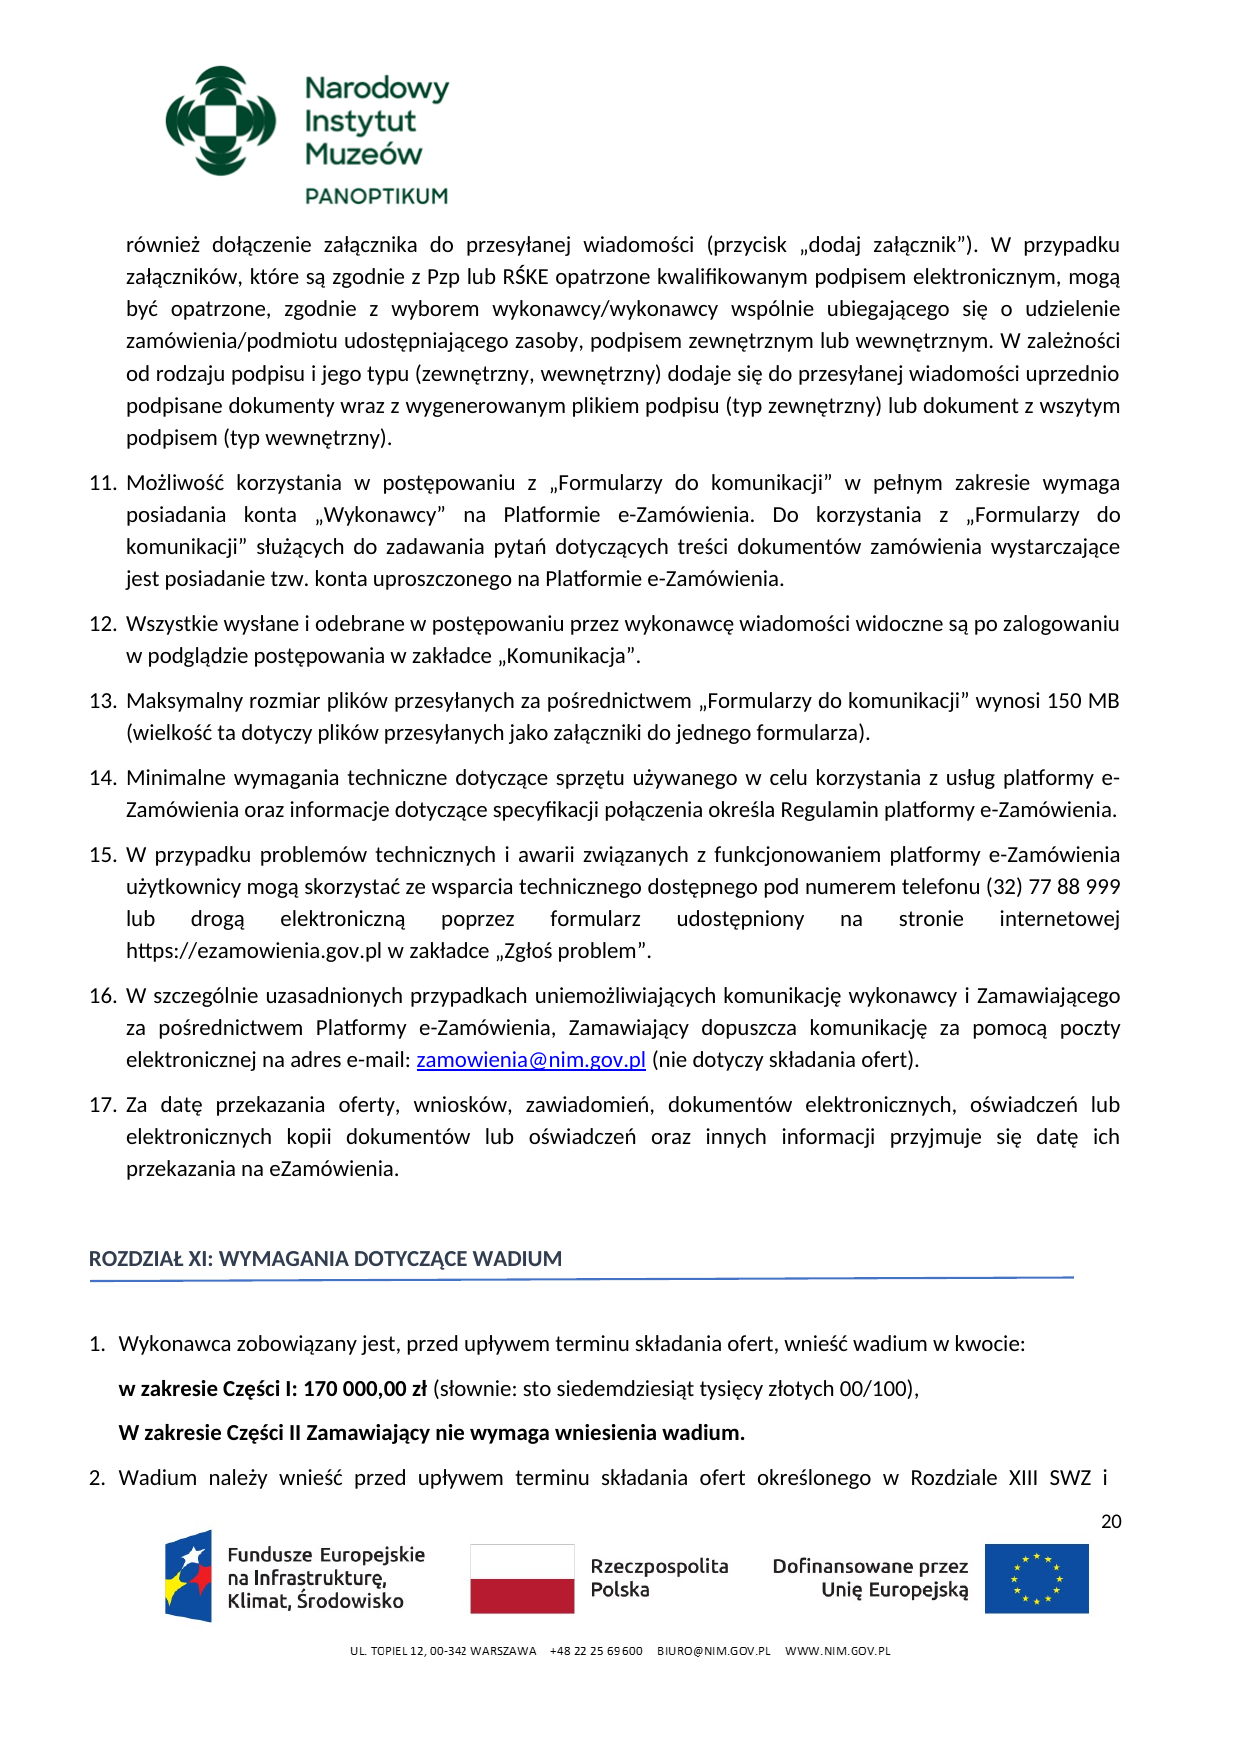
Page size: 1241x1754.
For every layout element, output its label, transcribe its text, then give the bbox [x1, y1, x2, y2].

list w zakresie Części I: 170 000,00 zł (słownie: sto siedemdziesiąt tysięcy złotych 00/100), [118, 1374, 1110, 1402]
list W przypadku problemów technicznych i awarii związanych z funkcjonowaniem platformy e-Zamówienia użytkownicy mogą skorzystać ze wsparcia technicznego dostępnego pod numerem telefonu (32) 77 88 999 lub drogą elektroniczną poprzez formularz udostępniony na stronie internetowej https://ezamowienia.gov.pl w zakładce „Zgłoś problem”. [89, 840, 1122, 964]
list W zakresie Części II Zamawiający nie wymaga wniesienia wadium. [118, 1418, 1110, 1446]
list Maksymalny rozmiar plików przesyłanych za pośrednictwem „Formularzy do komunikacji” wynosi 150 MB (wielkość ta dotyczy plików przesyłanych jako załączniki do jednego formularza). [89, 686, 1122, 746]
list Wykonawca zobowiązany jest, przed upływem terminu składania ofert, wnieść wadium w kwocie: [89, 1329, 1110, 1357]
list Minimalne wymagania techniczne dotyczące sprzętu używanego w celu korzystania z usług platformy e-Zamówienia oraz informacje dotyczące specyfikacji połączenia określa Regulamin platformy e-Zamówienia. [89, 763, 1122, 823]
picture [147, 1508, 1106, 1671]
subtitle ROZDZIAŁ XI: WYMAGANIA DOTYCZĄCE WADIUM [89, 1244, 1122, 1272]
list W szczególnie uzasadnionych przypadkach uniemożliwiających komunikację wykonawcy i Zamawiającego za pośrednictwem Platformy e-Zamówienia, Zamawiający dopuszcza komunikację za pomocą poczty elektronicznej na adres e-mail: zamowienia@nim.gov.pl (nie dotyczy składania ofert). [89, 981, 1122, 1073]
list Możliwość korzystania w postępowaniu z „Formularzy do komunikacji” w pełnym zakresie wymaga posiadania konta „Wykonawcy” na Platformie e-Zamówienia. Do korzystania z „Formularzy do komunikacji” służących do zadawania pytań dotyczących treści dokumentów zamówienia wystarczające jest posiadanie tzw. konta uproszczonego na Platformie e-Zamówienia. [89, 468, 1122, 592]
list Wszystkie wysłane i odebrane w postępowaniu przez wykonawcę wiadomości widoczne są po zalogowaniu w podglądzie postępowania w zakładce „Komunikacja”. [89, 609, 1122, 669]
picture [162, 65, 453, 206]
list Za datę przekazania oferty, wniosków, zawiadomień, dokumentów elektronicznych, oświadczeń lub elektronicznych kopii dokumentów lub oświadczeń oraz innych informacji przyjmuje się datę ich przekazania na eZamówienia. [89, 1090, 1122, 1182]
